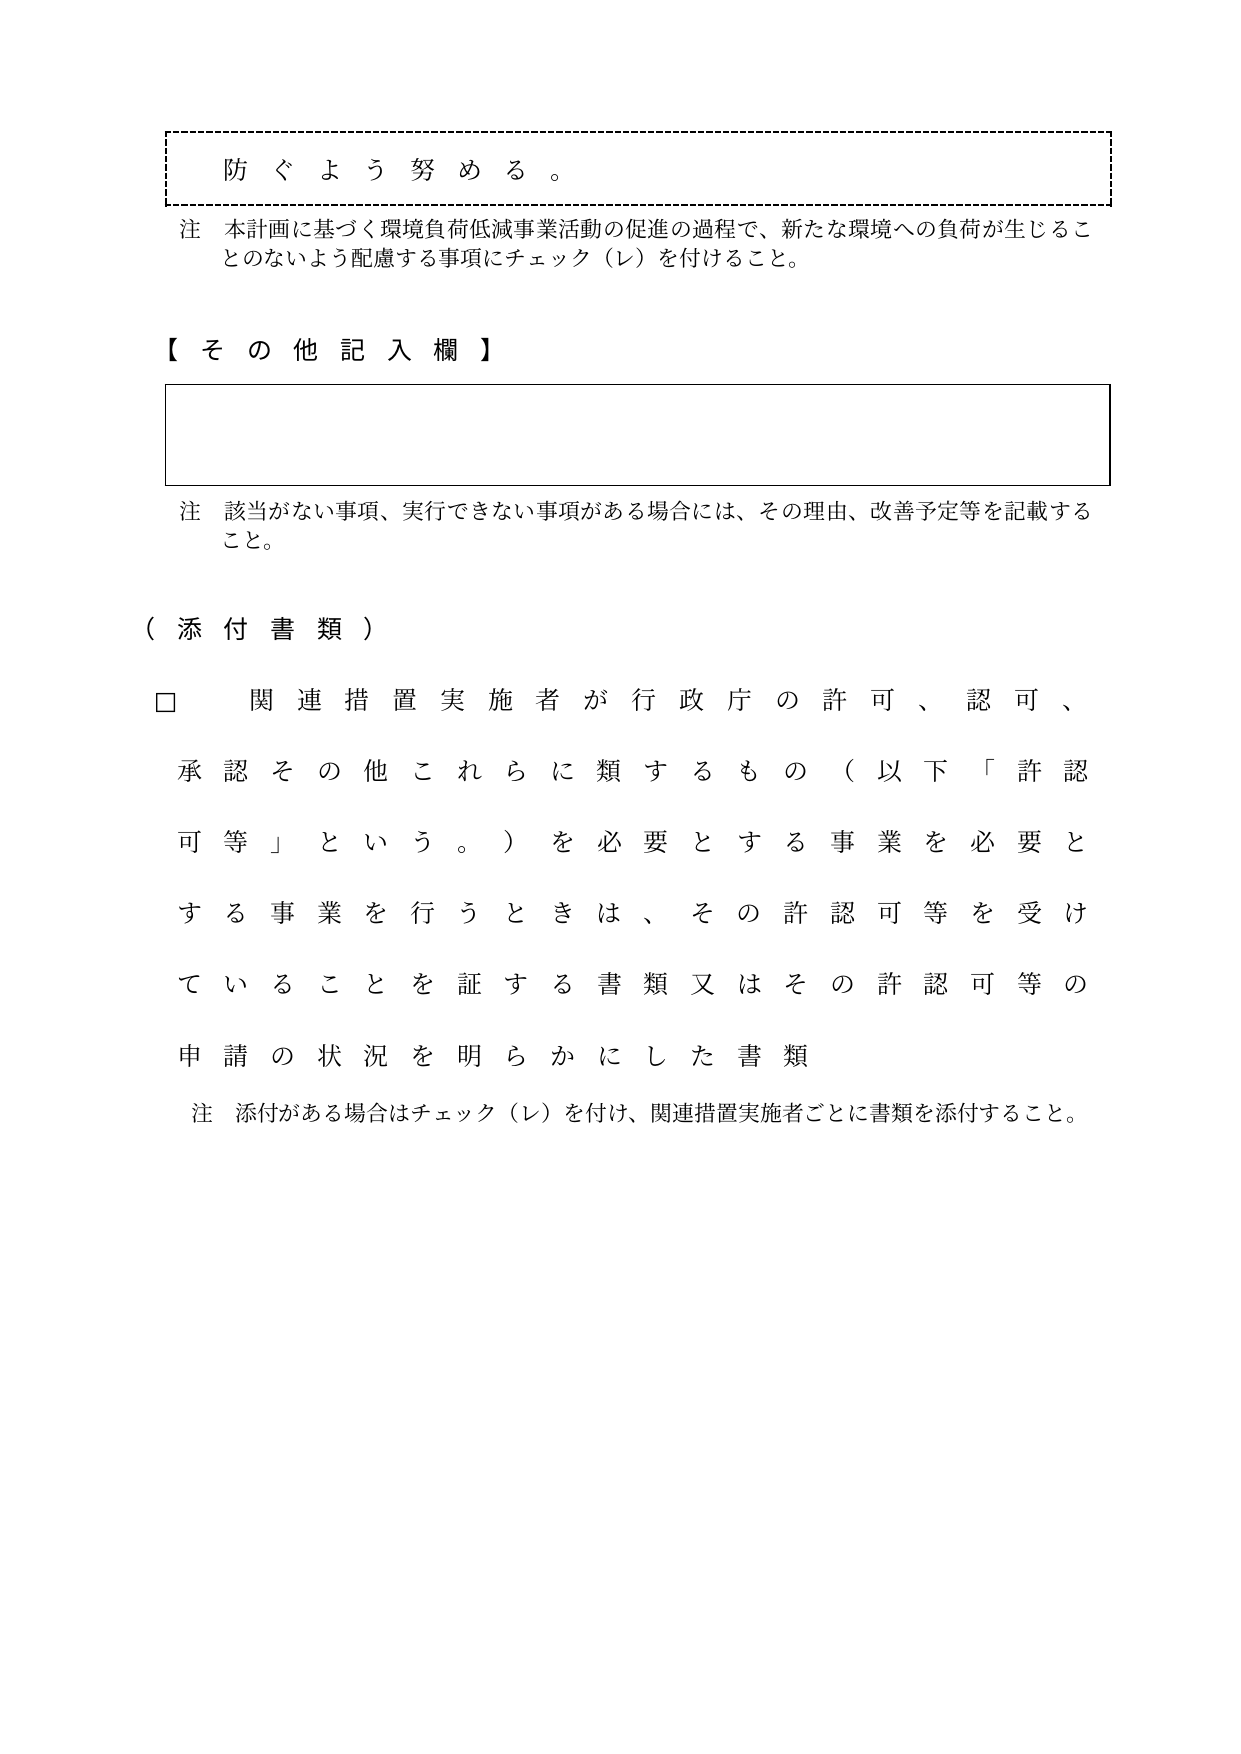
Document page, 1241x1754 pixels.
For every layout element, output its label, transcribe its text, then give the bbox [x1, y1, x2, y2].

text （添付書類） [130, 592, 1110, 663]
table_header [166, 385, 1109, 485]
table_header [166, 131, 1111, 204]
text 【その他記入欄】 [130, 313, 1110, 384]
text □ 関連措置実施者が行政庁の許可、認可、承認その他これらに類するもの（以下「許認可等」という。）を必要とする事業を必要とする事業を行うときは、その許認可等を受けていることを証する書類又はその許認可等の申請の状況を明らかにした書類 [153, 663, 1110, 1090]
